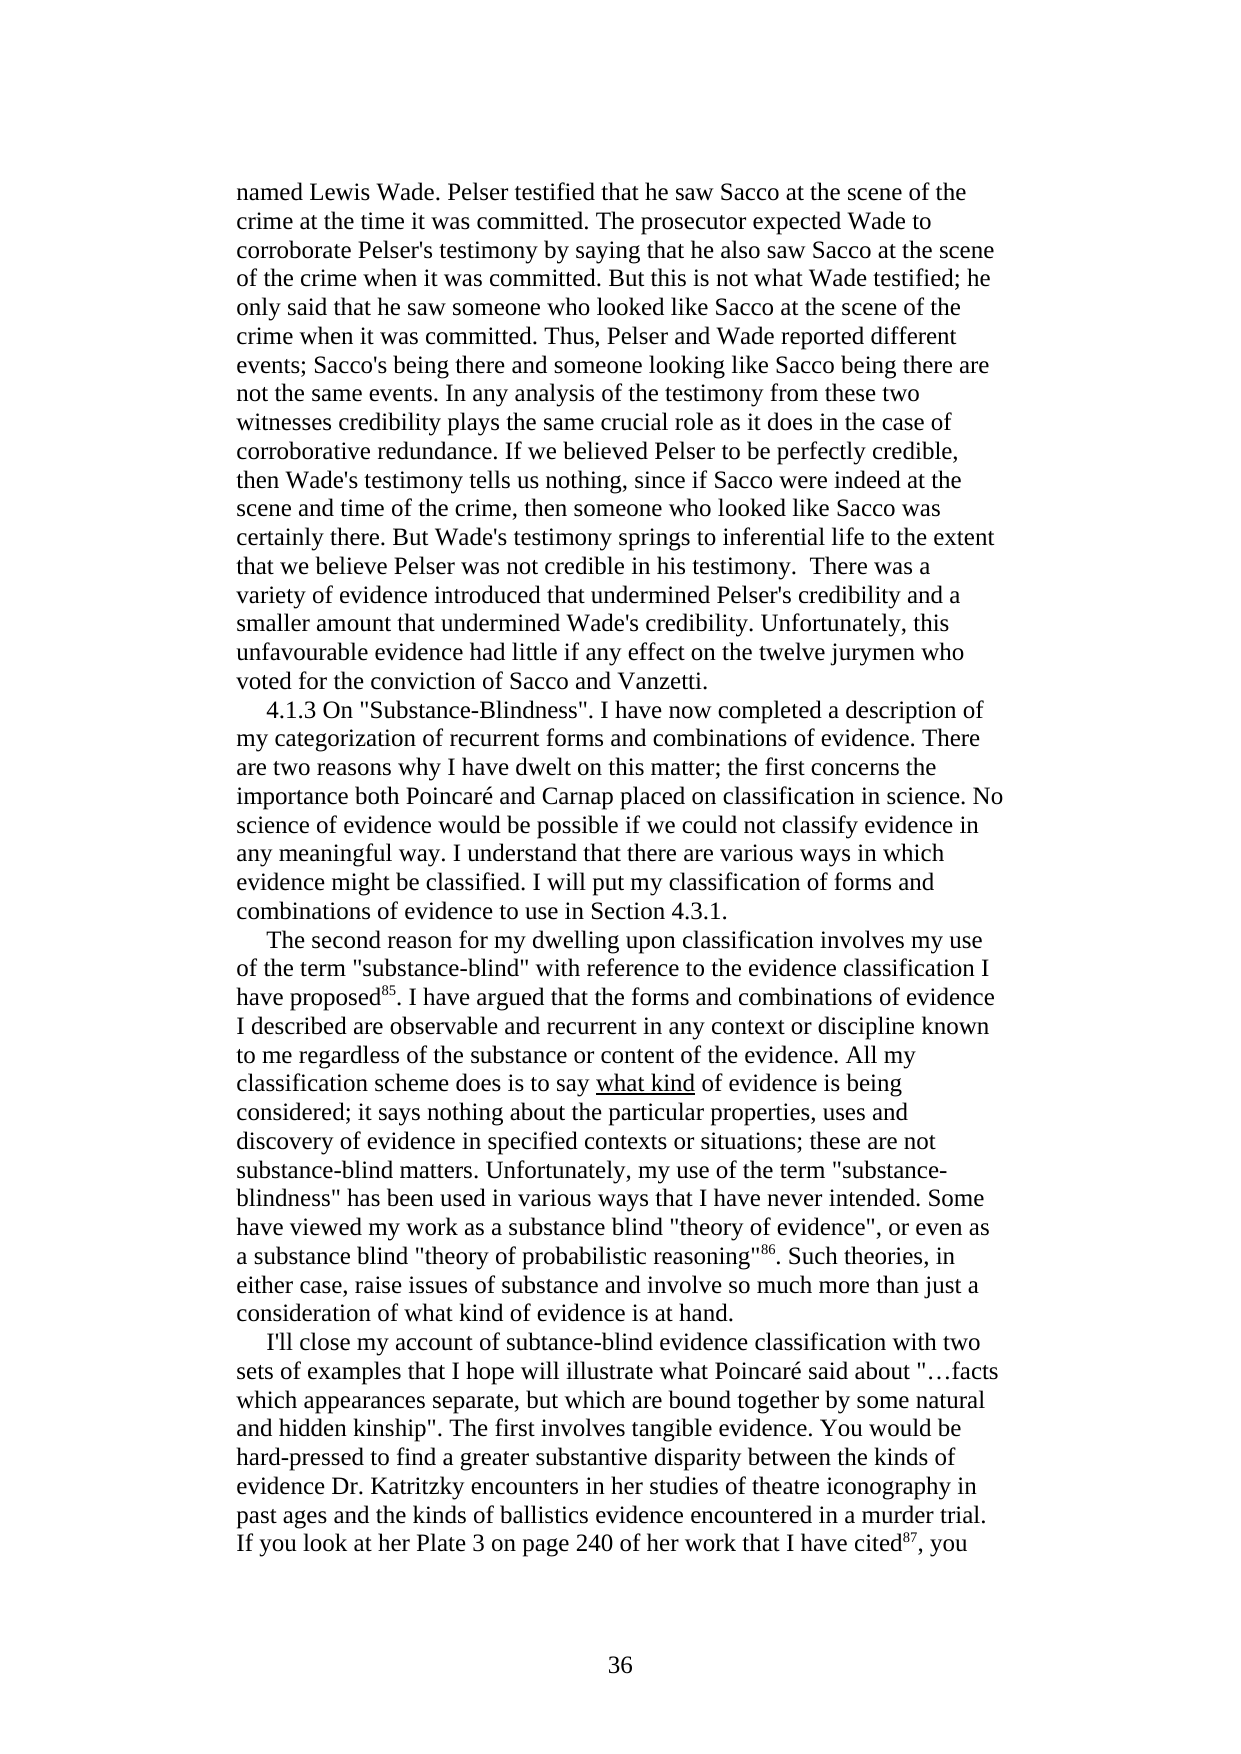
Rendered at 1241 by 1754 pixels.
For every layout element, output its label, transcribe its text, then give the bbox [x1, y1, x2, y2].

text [236, 177, 1004, 695]
text 4.1.3 On "Substance-Blindness". I have now completed a description of my categorization of recurrent forms and combinations of evidence. There are two reasons why I have dwelt on this matter; the first concerns the importance both Poincaré and Carnap placed on classification in science. No science of evidence would be possible if we could not classify evidence in any meaningful way. I understand that there are various ways in which evidence might be classified. I will put my classification of forms and combinations of evidence to use in Section 4.3.1. [236, 695, 1004, 925]
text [236, 1327, 1004, 1557]
text The second reason for my dwelling upon classification involves my use of the term "substance-blind" with reference to the evidence classification I have proposed. I have argued that the forms and combinations of evidence I described are observable and recurrent in any context or discipline known to me regardless of the substance or content of the evidence. All my classification scheme does is to say what kind of evidence is being considered; it says nothing about the particular properties, uses and discovery of evidence in specified contexts or situations; these are not substance-blind matters. Unfortunately, my use of the term "substance-blindness" has been used in various ways that I have never intended. Some have viewed my work as a substance blind "theory of evidence", or even as a substance blind "theory of probabilistic reasoning". Such theories, in either case, raise issues of substance and involve so much more than just a consideration of what kind of evidence is at hand. [236, 925, 1004, 1327]
